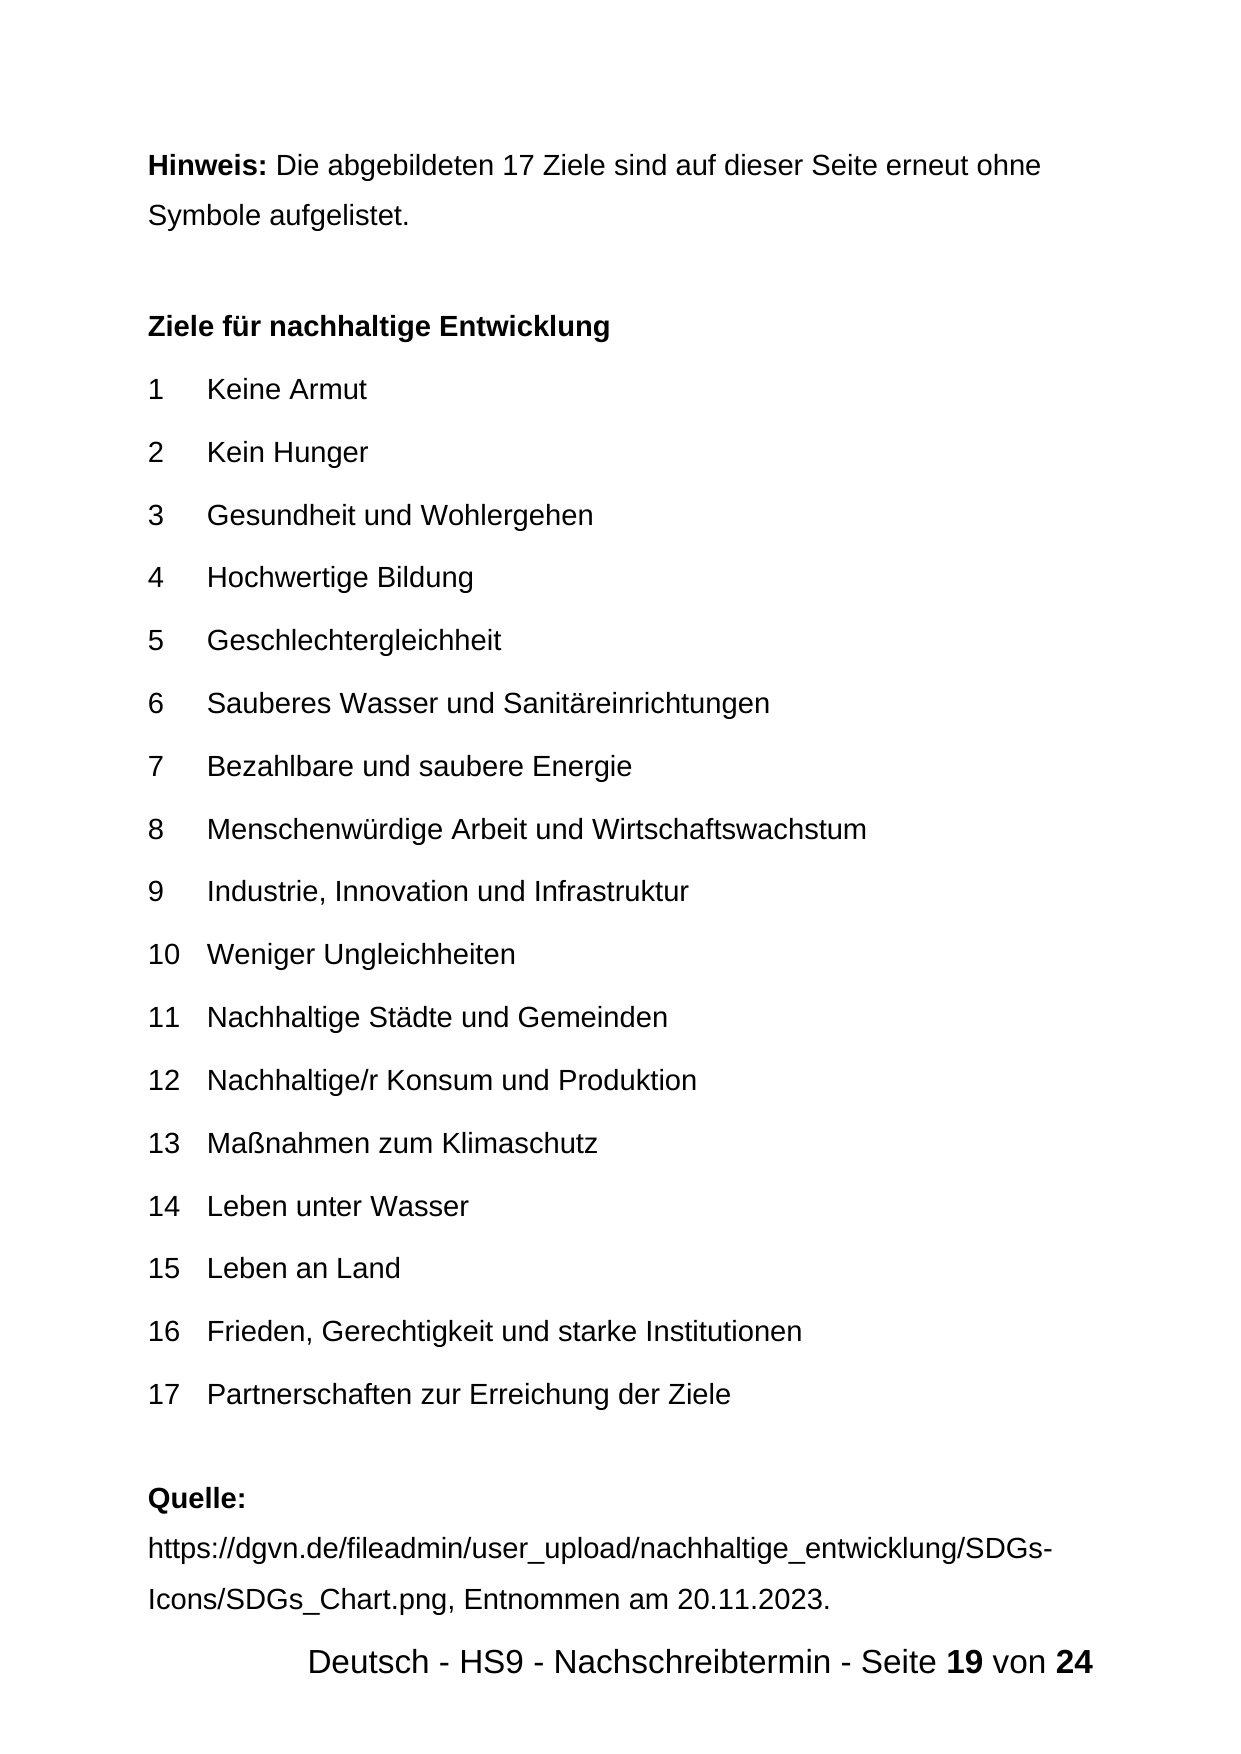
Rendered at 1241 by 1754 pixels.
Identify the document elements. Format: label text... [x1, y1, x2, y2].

list 6 Sauberes Wasser und Sanitäreinrichtungen [148, 686, 1093, 719]
list 11 Nachhaltige Städte und Gemeinden [148, 1000, 1093, 1034]
list 3 Gesundheit und Wohlergehen [148, 498, 1093, 531]
list 1 Keine Armut [148, 372, 1093, 406]
list 9 Industrie, Innovation und Infrastruktur [148, 874, 1093, 908]
list 16 Frieden, Gerechtigkeit und starke Institutionen [148, 1314, 1093, 1348]
text Ziele für nachhaltige Entwicklung [148, 309, 1093, 343]
list 17 Partnerschaften zur Erreichung der Ziele [148, 1377, 1093, 1411]
list 15 Leben an Land [148, 1251, 1093, 1285]
list 5 Geschlechtergleichheit [148, 623, 1093, 657]
list 12 Nachhaltige/r Konsum und Produktion [148, 1063, 1093, 1096]
list 4 Hochwertige Bildung [148, 560, 1093, 594]
list 14 Leben unter Wasser [148, 1188, 1093, 1222]
list 8 Menschenwürdige Arbeit und Wirtschaftswachstum [148, 812, 1093, 845]
text Hinweis: Die abgebildeten 17 Ziele sind auf dieser Seite erneut ohne Symbole aufgelistet. [148, 148, 1093, 231]
list 2 Kein Hunger [148, 435, 1093, 468]
list 13 Maßnahmen zum Klimaschutz [148, 1126, 1093, 1159]
list 7 Bezahlbare und saubere Energie [148, 749, 1093, 782]
text Quelle: https://dgvn.de/fileadmin/user_upload/nachhaltige_entwicklung/SDGs-Icons/SDGs_Chart.png, Entnommen am 20.11.2023. [148, 1481, 1093, 1615]
list 10 Weniger Ungleichheiten [148, 937, 1093, 971]
